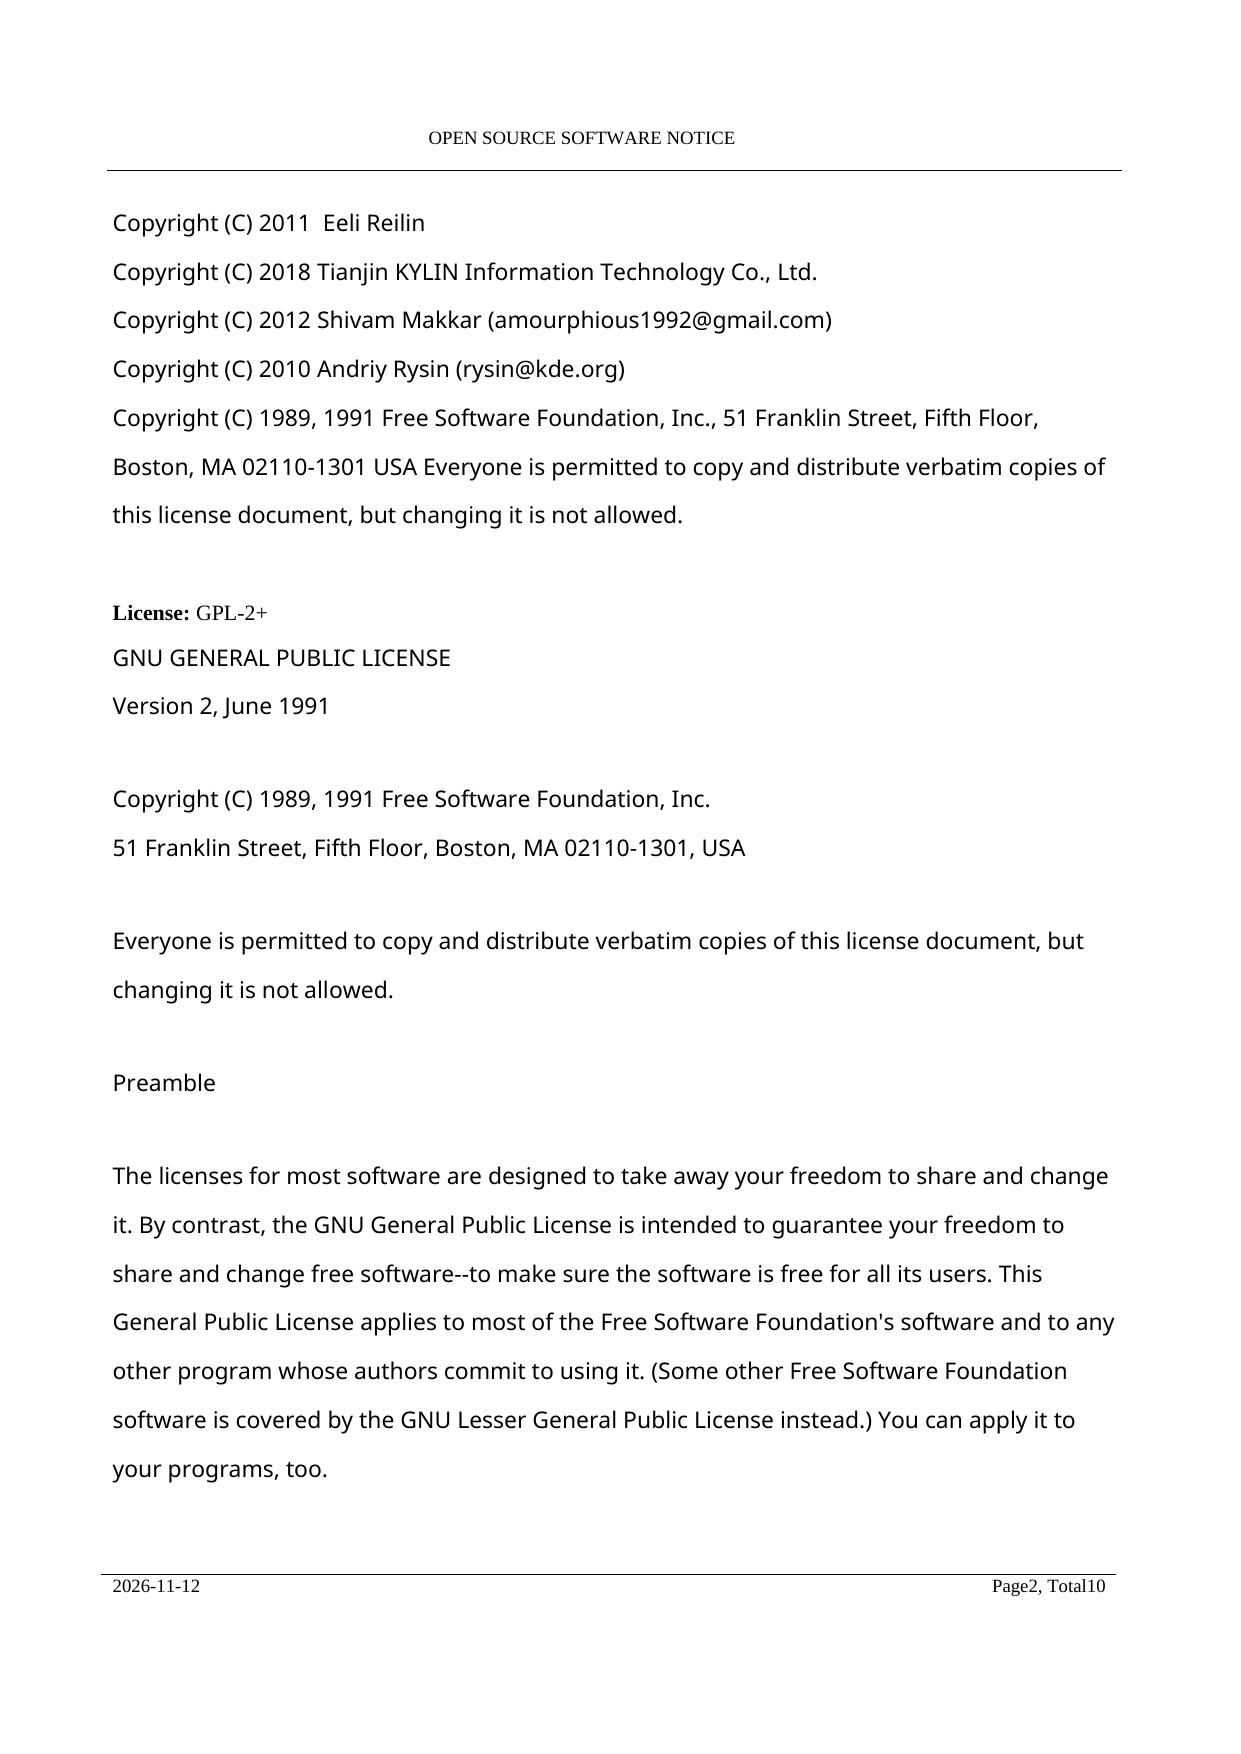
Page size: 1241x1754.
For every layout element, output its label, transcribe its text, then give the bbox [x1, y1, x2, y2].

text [112, 206, 1128, 580]
text 51 Franklin Street, Fifth Floor, Boston, MA 02110-1301, USA [112, 831, 1128, 863]
text Everyone is permitted to copy and distribute verbatim copies of this license document, but changing it is not allowed. [112, 924, 1128, 1005]
text Copyright (C) 1989, 1991 Free Software Foundation, Inc. [112, 783, 1128, 815]
text The licenses for most software are designed to take away your freedom to share and change it. By contrast, the GNU General Public License is intended to guarantee your freedom to share and change free software--to make sure the software is free for all its users. This General Public License applies to most of the Free Software Foundation's software and to any other program whose authors commit to using it. (Some other Free Software Foundation software is covered by the GNU Lesser General Public License instead.) You can apply it to your programs, too. [112, 1159, 1128, 1484]
text GNU GENERAL PUBLIC LICENSE [112, 641, 1128, 674]
text License: GPL-2+ [112, 596, 1128, 629]
text Preamble [112, 1066, 1128, 1099]
text Version 2, June 1991 [112, 689, 1128, 722]
